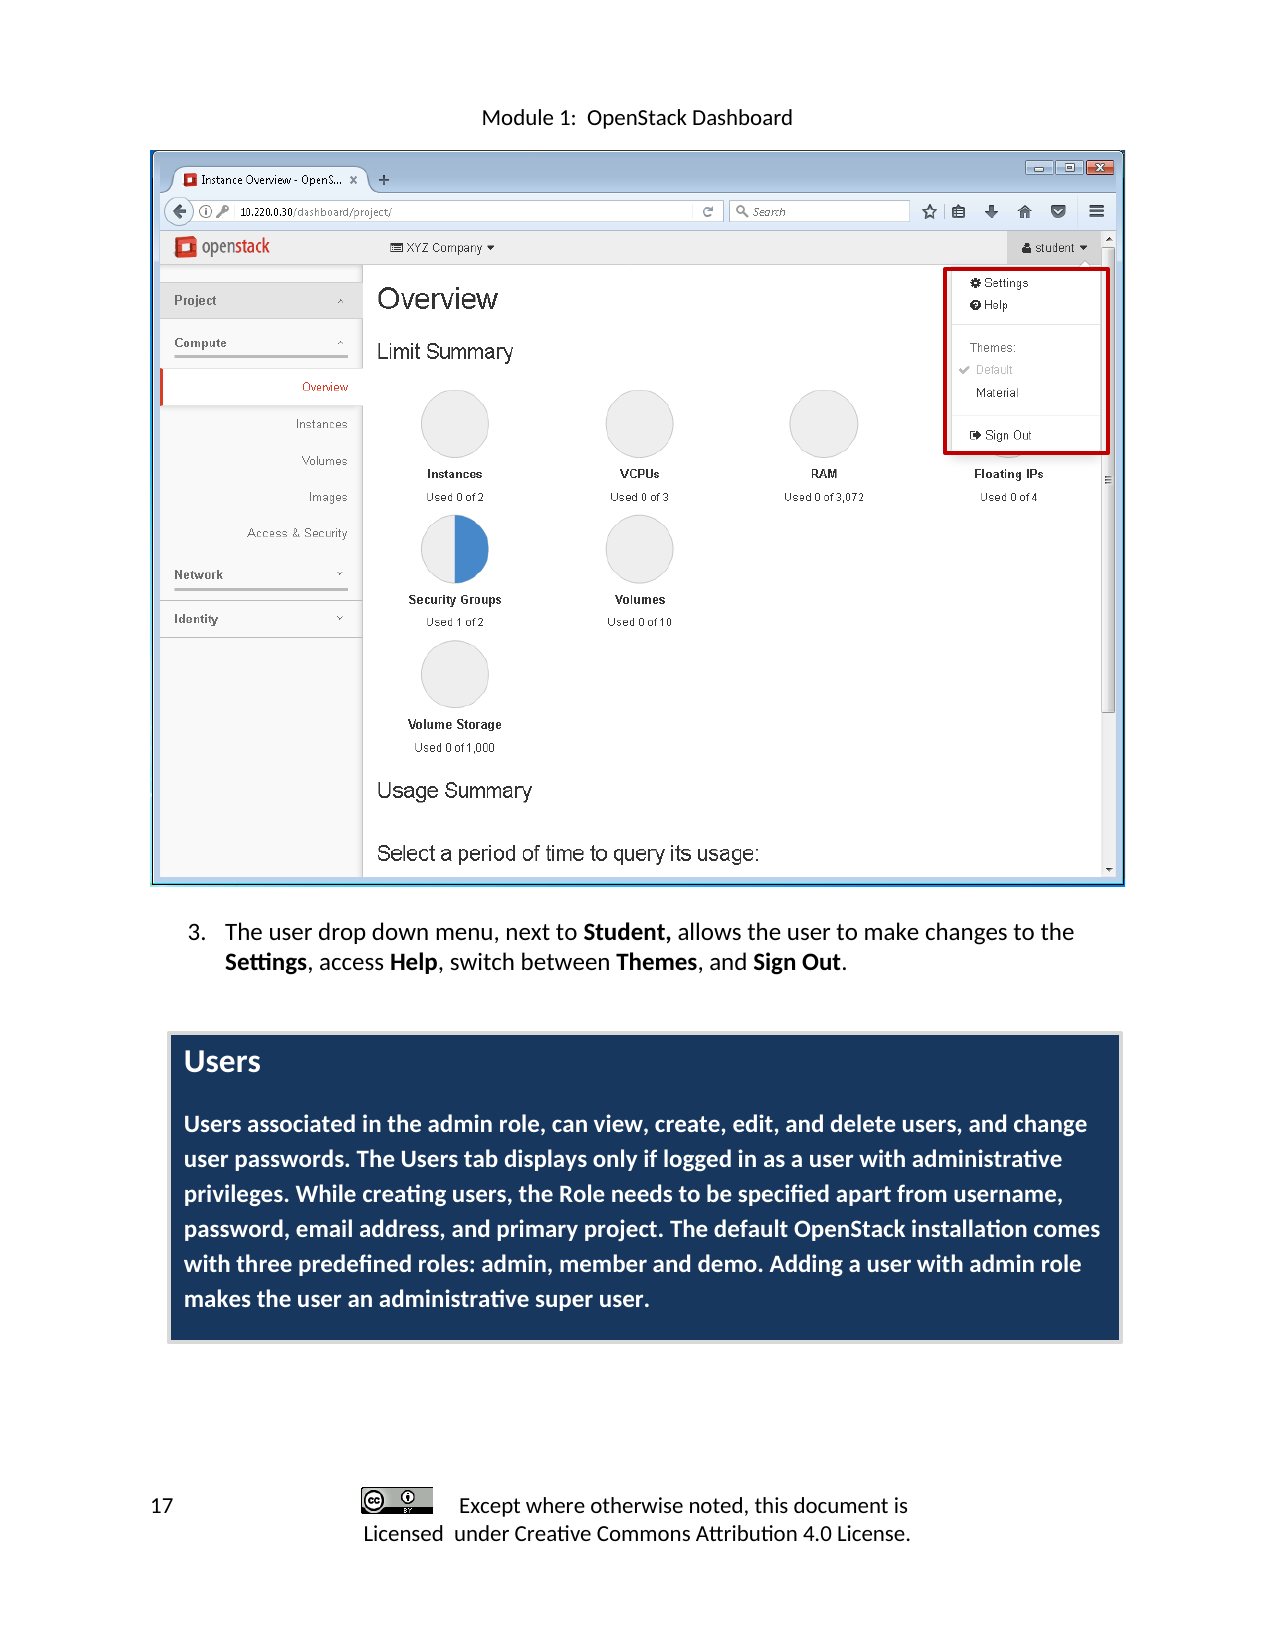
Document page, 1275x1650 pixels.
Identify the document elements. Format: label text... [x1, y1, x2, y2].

list The user drop down menu, next to Student, allows the user to make changes to the Settings, access Help, switch between Themes, and Sign Out. [187, 916, 1125, 977]
picture [150, 150, 1125, 887]
picture [361, 1487, 433, 1514]
